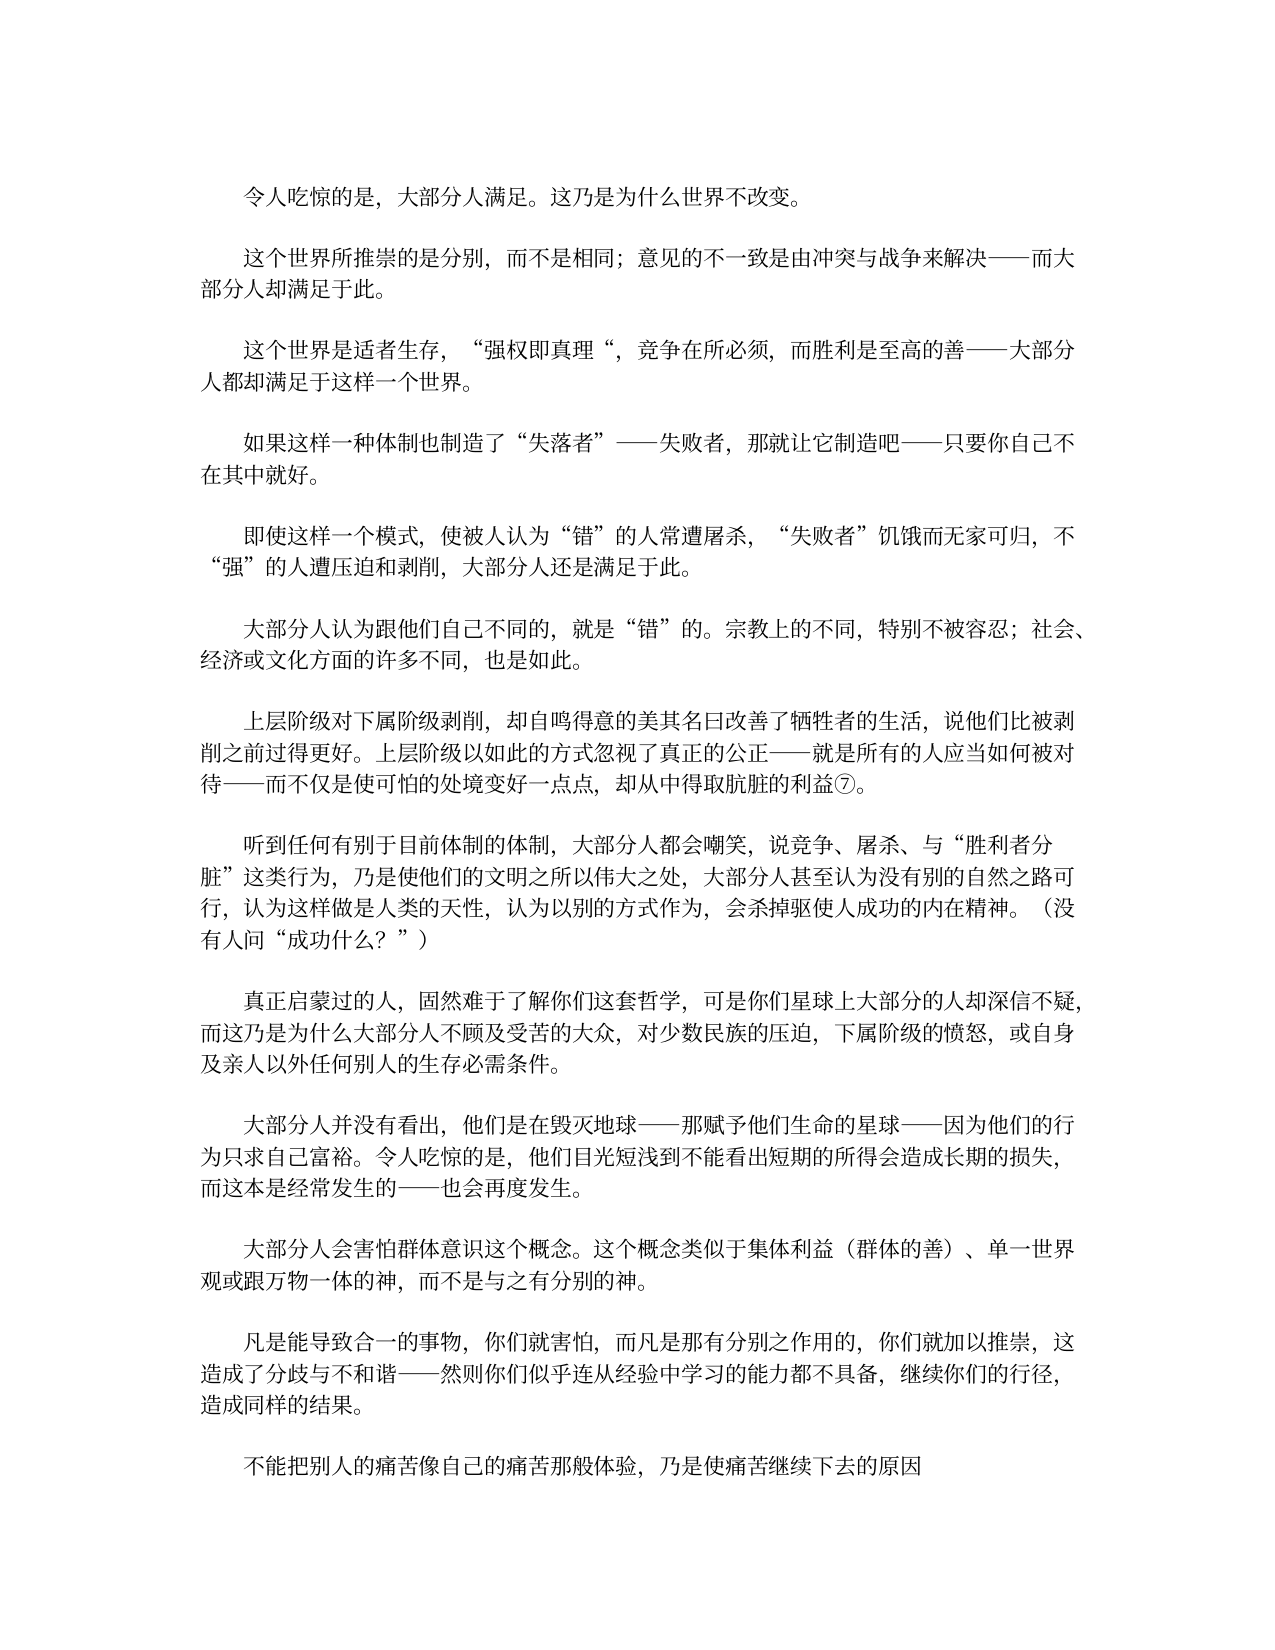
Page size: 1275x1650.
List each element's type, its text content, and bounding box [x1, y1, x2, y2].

text 如果这样一种体制也制造了“失落者”——失败者，那就让它制造吧——只要你自己不在其中就好。 [200, 426, 1075, 489]
text 真正启蒙过的人，固然难于了解你们这套哲学，可是你们星球上大部分的人却深信不疑，而这乃是为什么大部分人不顾及受苦的大众，对少数民族的压迫，下属阶级的愤怒，或自身及亲人以外任何别人的生存必需条件。 [200, 984, 1075, 1079]
text 凡是能导致合一的事物，你们就害怕，而凡是那有分别之作用的，你们就加以推崇，这造成了分歧与不和谐——然则你们似乎连从经验中学习的能力都不具备，继续你们的行径，造成同样的结果。 [200, 1325, 1075, 1420]
text 上层阶级对下属阶级剥削，却自鸣得意的美其名曰改善了牺牲者的生活，说他们比被剥削之前过得更好。上层阶级以如此的方式忽视了真正的公正——就是所有的人应当如何被对待——而不仅是使可怕的处境变好一点点，却从中得取肮脏的利益⑦。 [200, 704, 1075, 799]
text 不能把别人的痛苦像自己的痛苦那般体验，乃是使痛苦继续下去的原因 [200, 1449, 1075, 1481]
text 大部分人并没有看出，他们是在毁灭地球——那赋予他们生命的星球——因为他们的行为只求自己富裕。令人吃惊的是，他们目光短浅到不能看出短期的所得会造成长期的损失，而这本是经常发生的——也会再度发生。 [200, 1108, 1075, 1203]
text 这个世界是适者生存，“强权即真理“，竞争在所必须，而胜利是至高的善——大部分人都却满足于这样一个世界。 [200, 334, 1075, 397]
text 听到任何有别于目前体制的体制，大部分人都会嘲笑，说竞争、屠杀、与“胜利者分脏”这类行为，乃是使他们的文明之所以伟大之处，大部分人甚至认为没有别的自然之路可行，认为这样做是人类的天性，认为以别的方式作为，会杀掉驱使人成功的内在精神。（没有人问“成功什么？”） [200, 829, 1075, 954]
text 这个世界所推崇的是分别，而不是相同；意见的不一致是由冲突与战争来解决——而大部分人却满足于此。 [200, 241, 1075, 304]
text 令人吃惊的是，大部分人满足。这乃是为什么世界不改变。 [200, 180, 1075, 211]
text 大部分人认为跟他们自己不同的，就是“错”的。宗教上的不同，特别不被容忍；社会、经济或文化方面的许多不同，也是如此。 [200, 612, 1075, 675]
text 大部分人会害怕群体意识这个概念。这个概念类似于集体利益（群体的善）、单一世界观或跟万物一体的神，而不是与之有分别的神。 [200, 1233, 1075, 1296]
text 即使这样一个模式，使被人认为“错”的人常遭屠杀，“失败者”饥饿而无家可归，不“强”的人遭压迫和剥削，大部分人还是满足于此。 [200, 519, 1075, 582]
